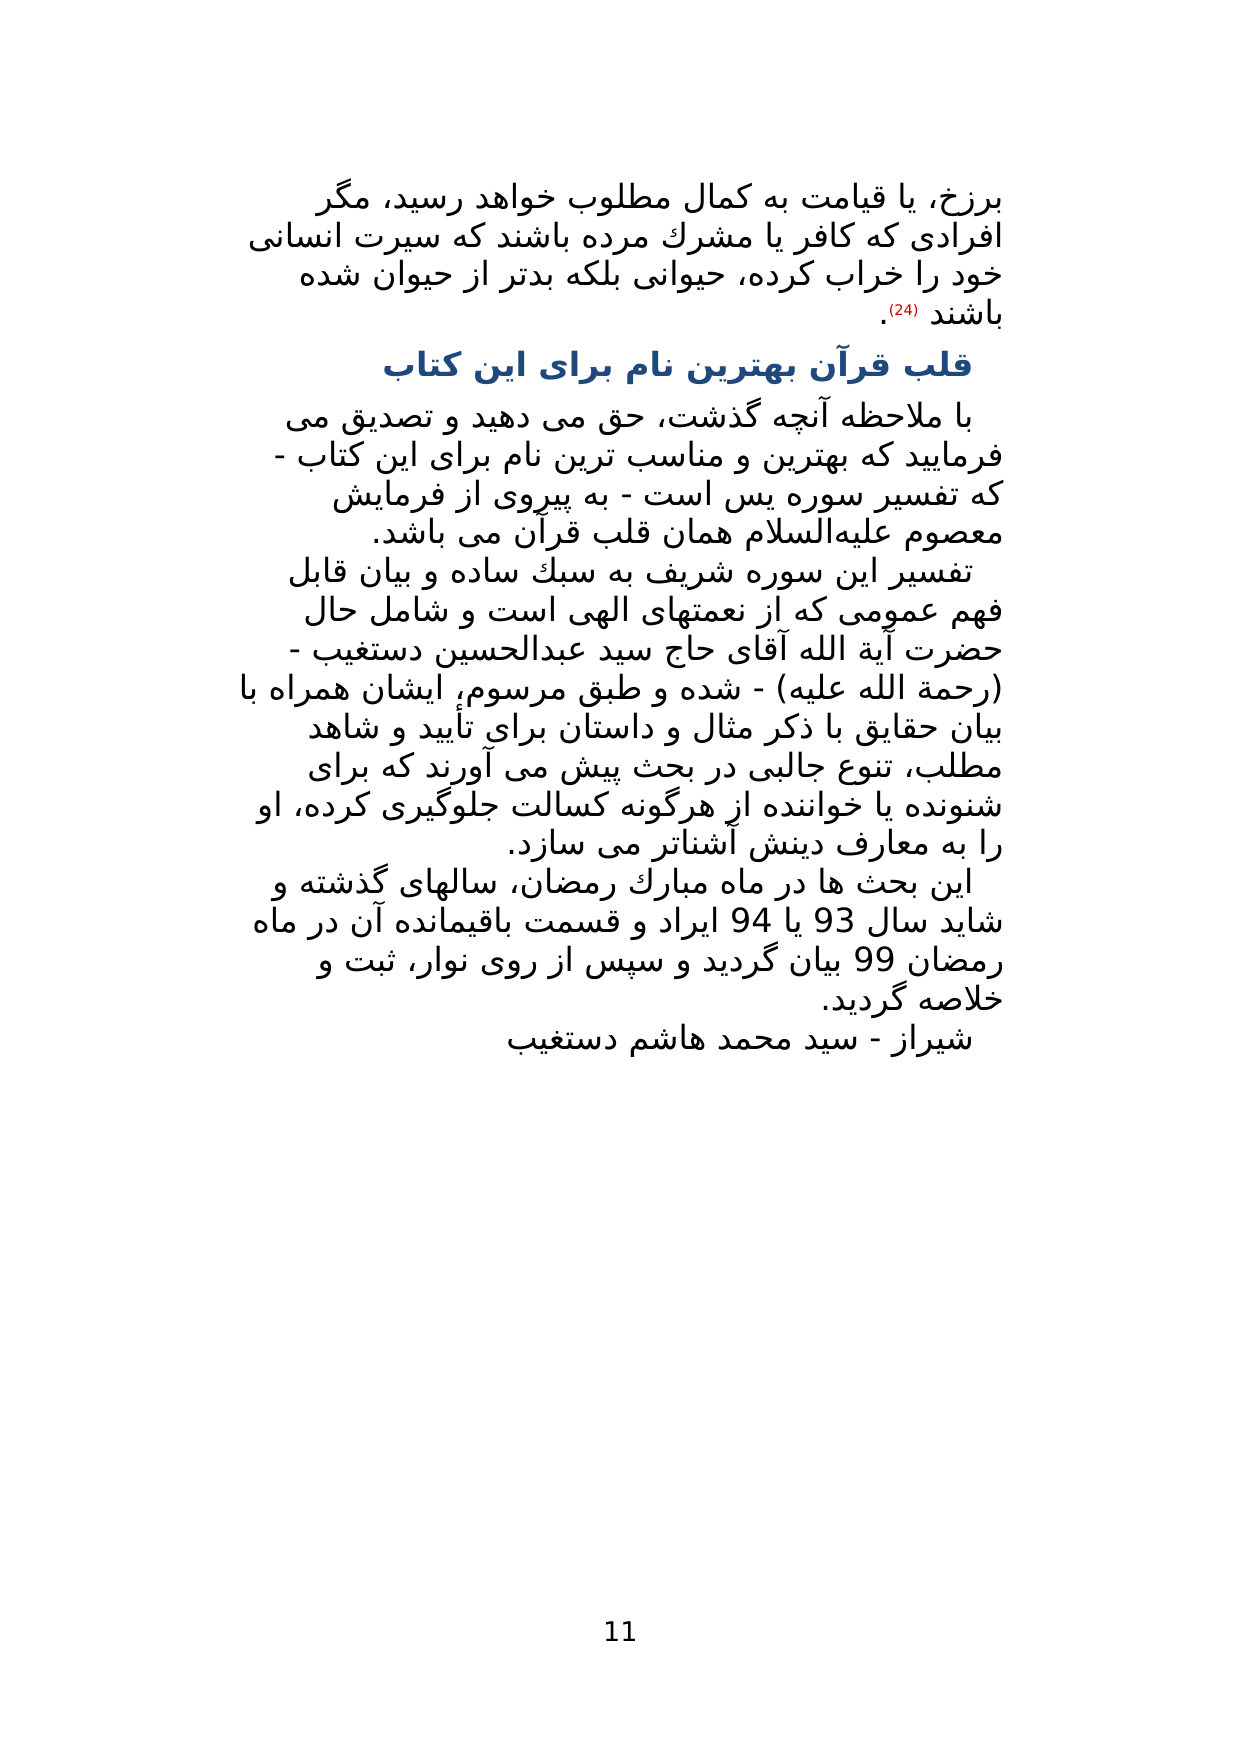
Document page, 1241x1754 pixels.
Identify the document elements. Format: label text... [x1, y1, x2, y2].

text این بحث ها در ماه مبارك رمضان، سالهاى گذشته و شاید سال 93 یا 94 ایراد و قسمت باقیمانده آن در ماه رمضان 99 بیان گردید و سپس از روى نوار، ثبت و خلاصه گردید. [236, 863, 1004, 1018]
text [236, 177, 1004, 333]
text شیراز - سید محمد هاشم دستغیب [236, 1018, 1004, 1057]
text تفسیر این سوره شریف به سبك ساده و بیان قابل فهم عمومى كه از نعمتهاى الهى است و شامل حال حضرت آیة الله آقاى حاج سید عبدالحسین دستغیب - (رحمة الله علیه) - شده و طبق مرسوم، ایشان همراه با بیان حقایق با ذكر مثال و داستان براى تأیید و شاهد مطلب، تنوع جالبى در بحث پیش مى آورند كه براى شنونده یا خواننده از هرگونه كسالت جلوگیرى كرده، او را به معارف دینش آشناتر مى سازد. [236, 552, 1004, 863]
text با ملاحظه آنچه گذشت، حق مى دهید و تصدیق مى فرمایید كه بهترین و مناسب ترین نام براى این كتاب - كه تفسیر سوره یس است - به پیروى از فرمایش معصوم علیه‌السلام همان قلب قرآن مى باشد. [236, 396, 1004, 552]
subtitle قلب قرآن بهترین نام براى این كتاب [236, 345, 1004, 384]
